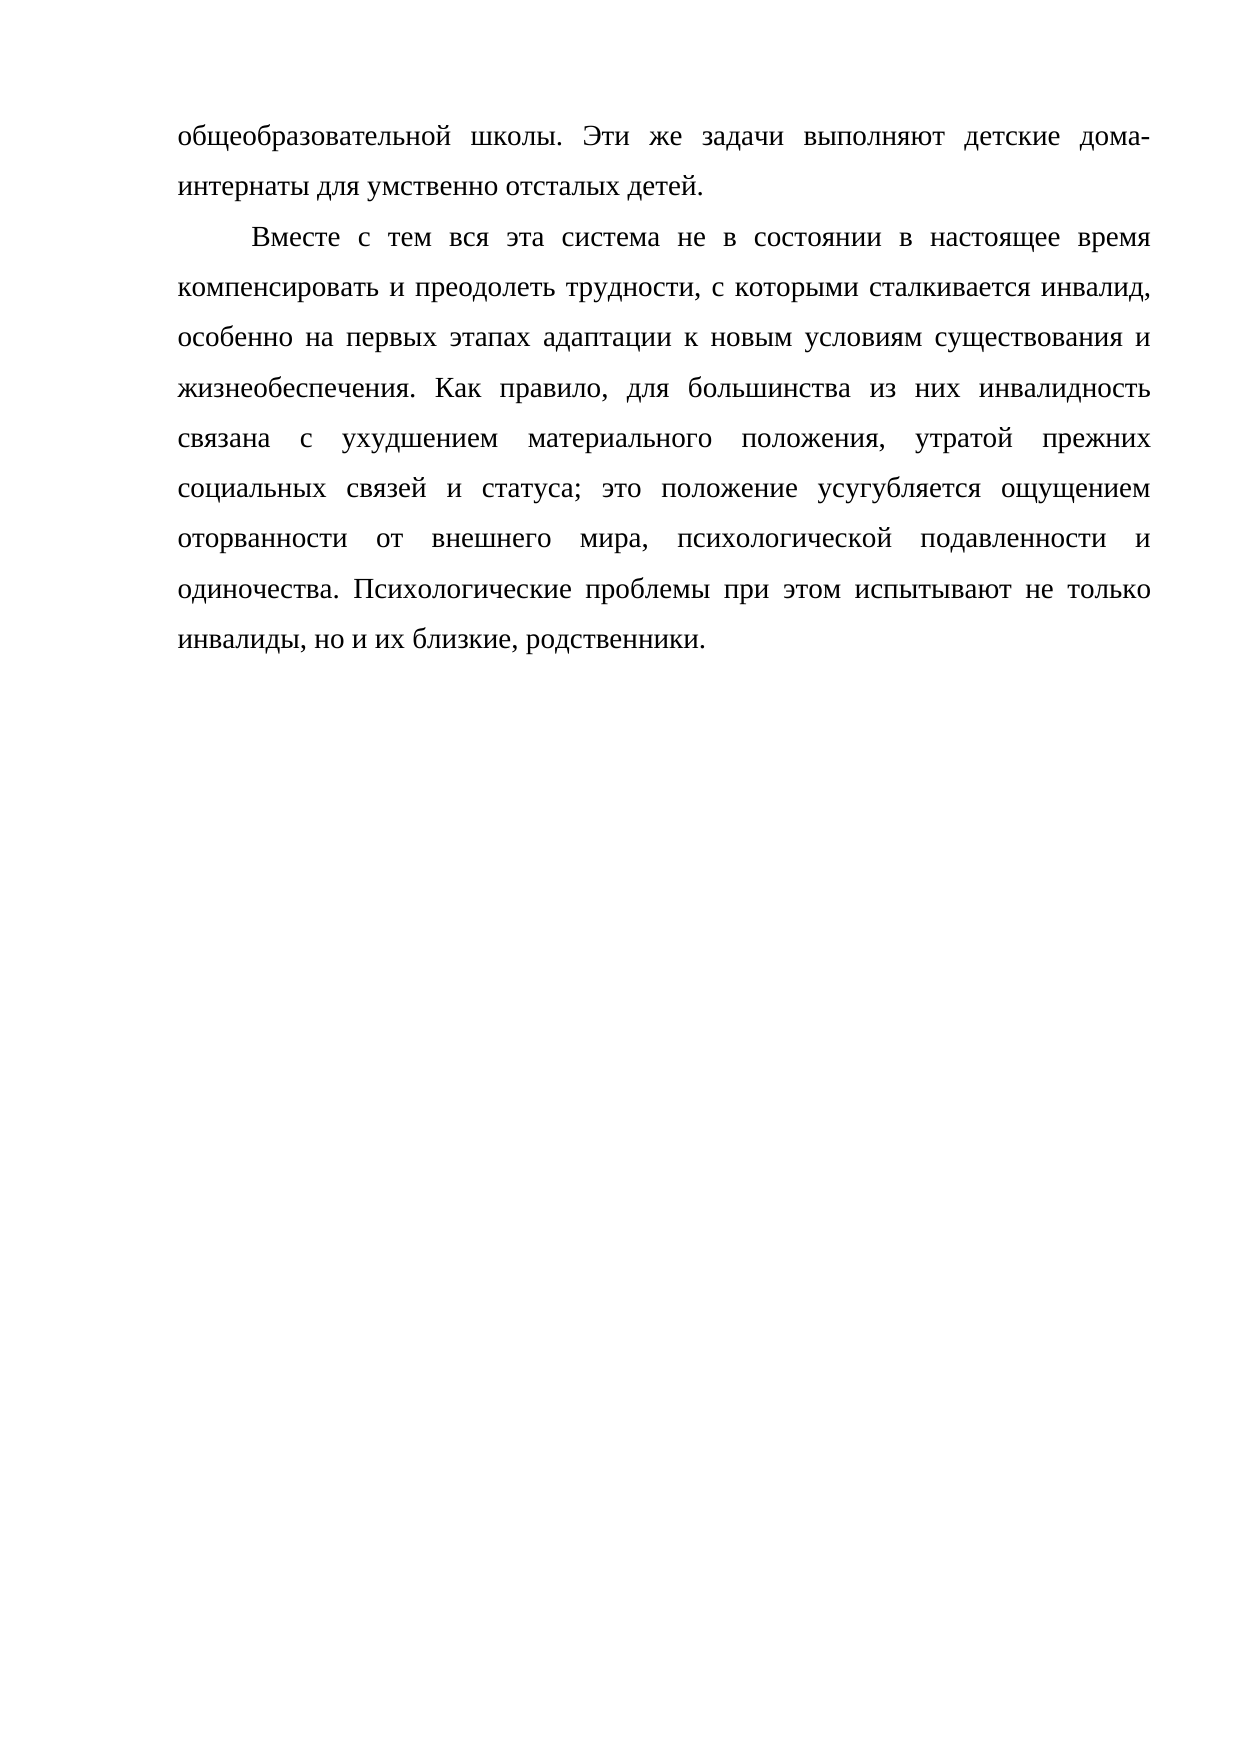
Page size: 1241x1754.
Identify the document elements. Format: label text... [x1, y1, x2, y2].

text Вместе с тем вся эта система не в состоянии в настоящее время компенсировать и преодолеть трудности, с которыми сталкивается инвалид, особенно на первых этапах адаптации к новым условиям существования и жизнеобеспечения. Как правило, для большинства из них инвалидность связана с ухудшением материального положения, утратой прежних социальных связей и статуса; это положение усугубляется ощущением оторванности от внешнего мира, психологической подавленности и одиночества. Психологические проблемы при этом испытывают не только инвалиды, но и их близкие, родственники. [177, 219, 1152, 655]
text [177, 118, 1152, 202]
